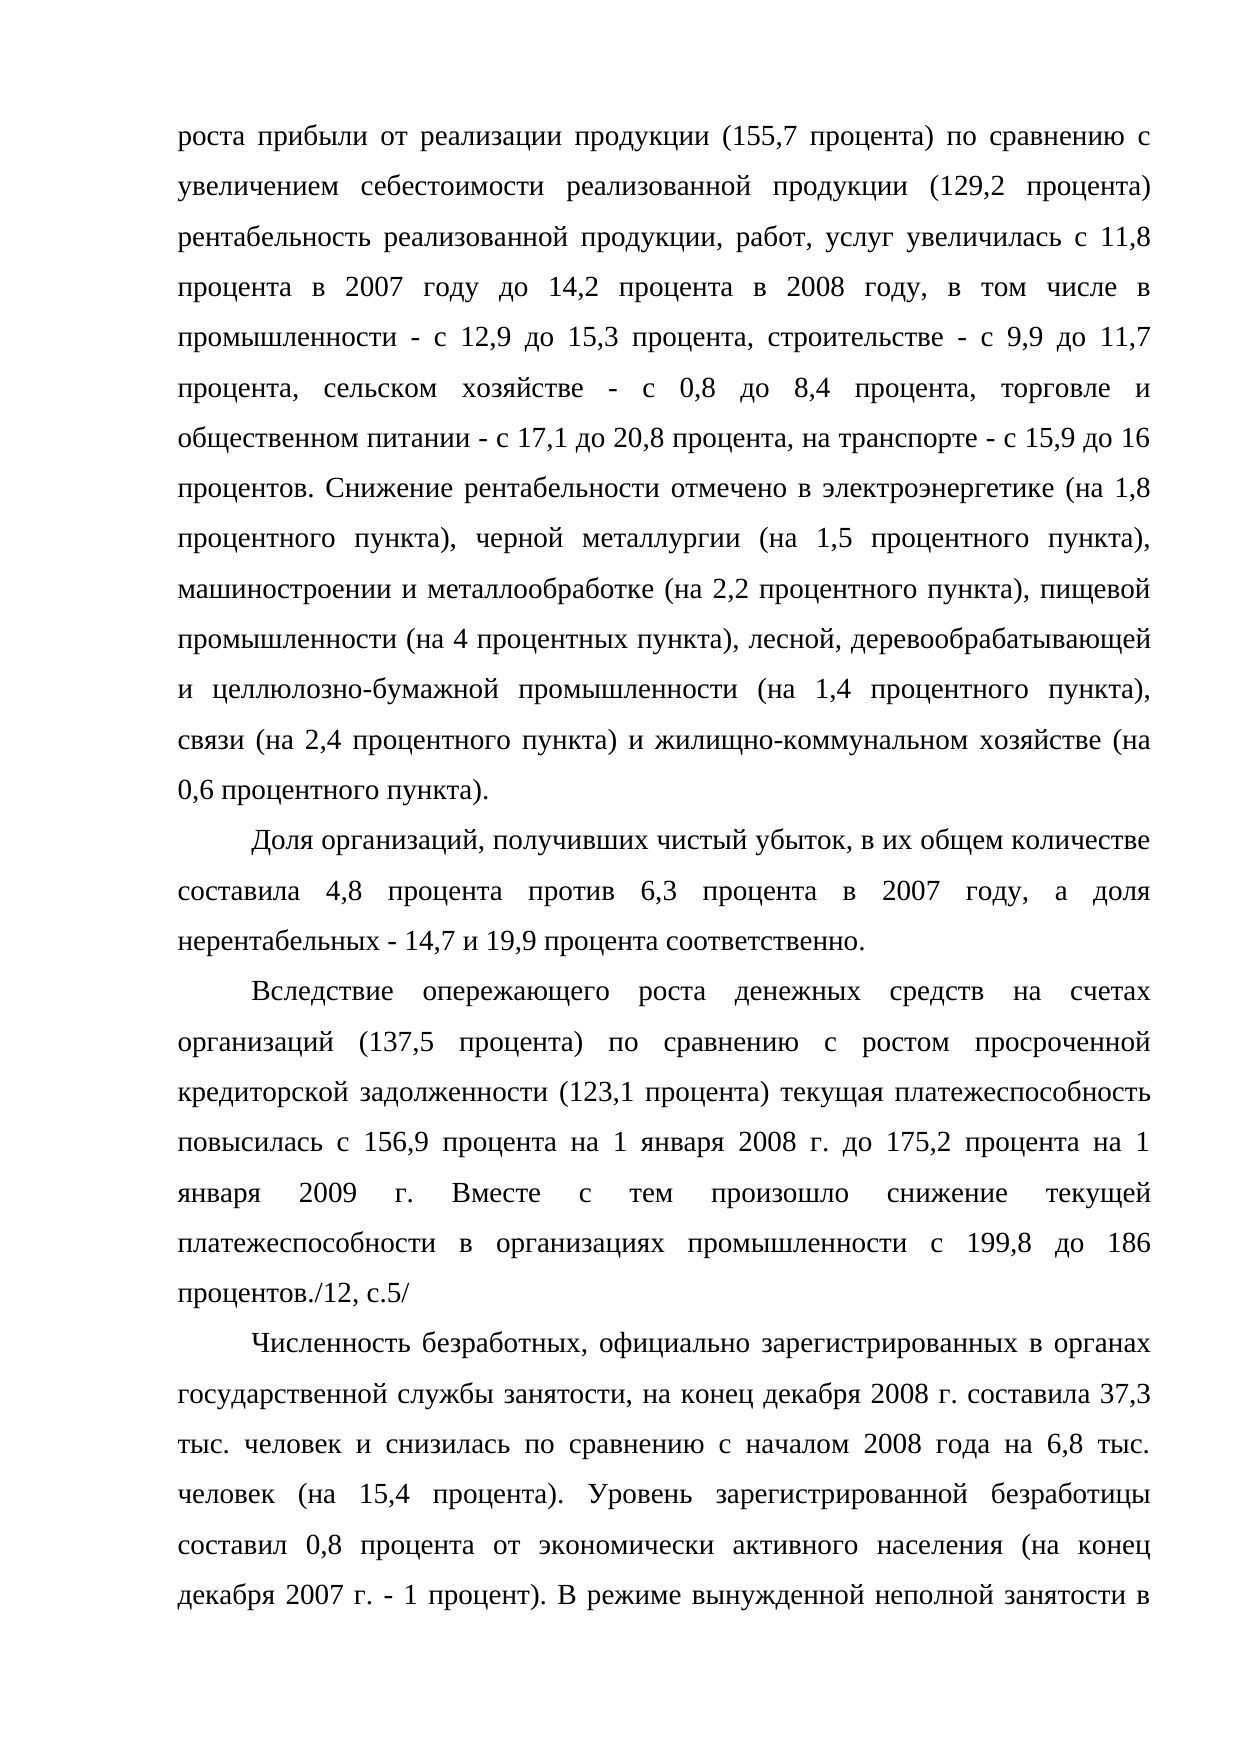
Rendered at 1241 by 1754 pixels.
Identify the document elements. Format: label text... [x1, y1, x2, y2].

text Вследствие опережающего роста денежных средств на счетах организаций (137,5 процента) по сравнению с ростом просроченной кредиторской задолженности (123,1 процента) текущая платежеспособность повысилась с 156,9 процента на 1 января 2008 г. до 175,2 процента на 1 января 2009 г. Вместе с тем произошло снижение текущей платежеспособности в организациях промышленности с 199,8 до 186 процентов./12, с.5/ [177, 973, 1152, 1309]
text Доля организаций, получивших чистый убыток, в их общем количестве составила 4,8 процента против 6,3 процента в 2007 году, а доля нерентабельных - 14,7 и 19,9 процента соответственно. [177, 822, 1152, 957]
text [177, 1326, 1152, 1611]
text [177, 118, 1152, 806]
